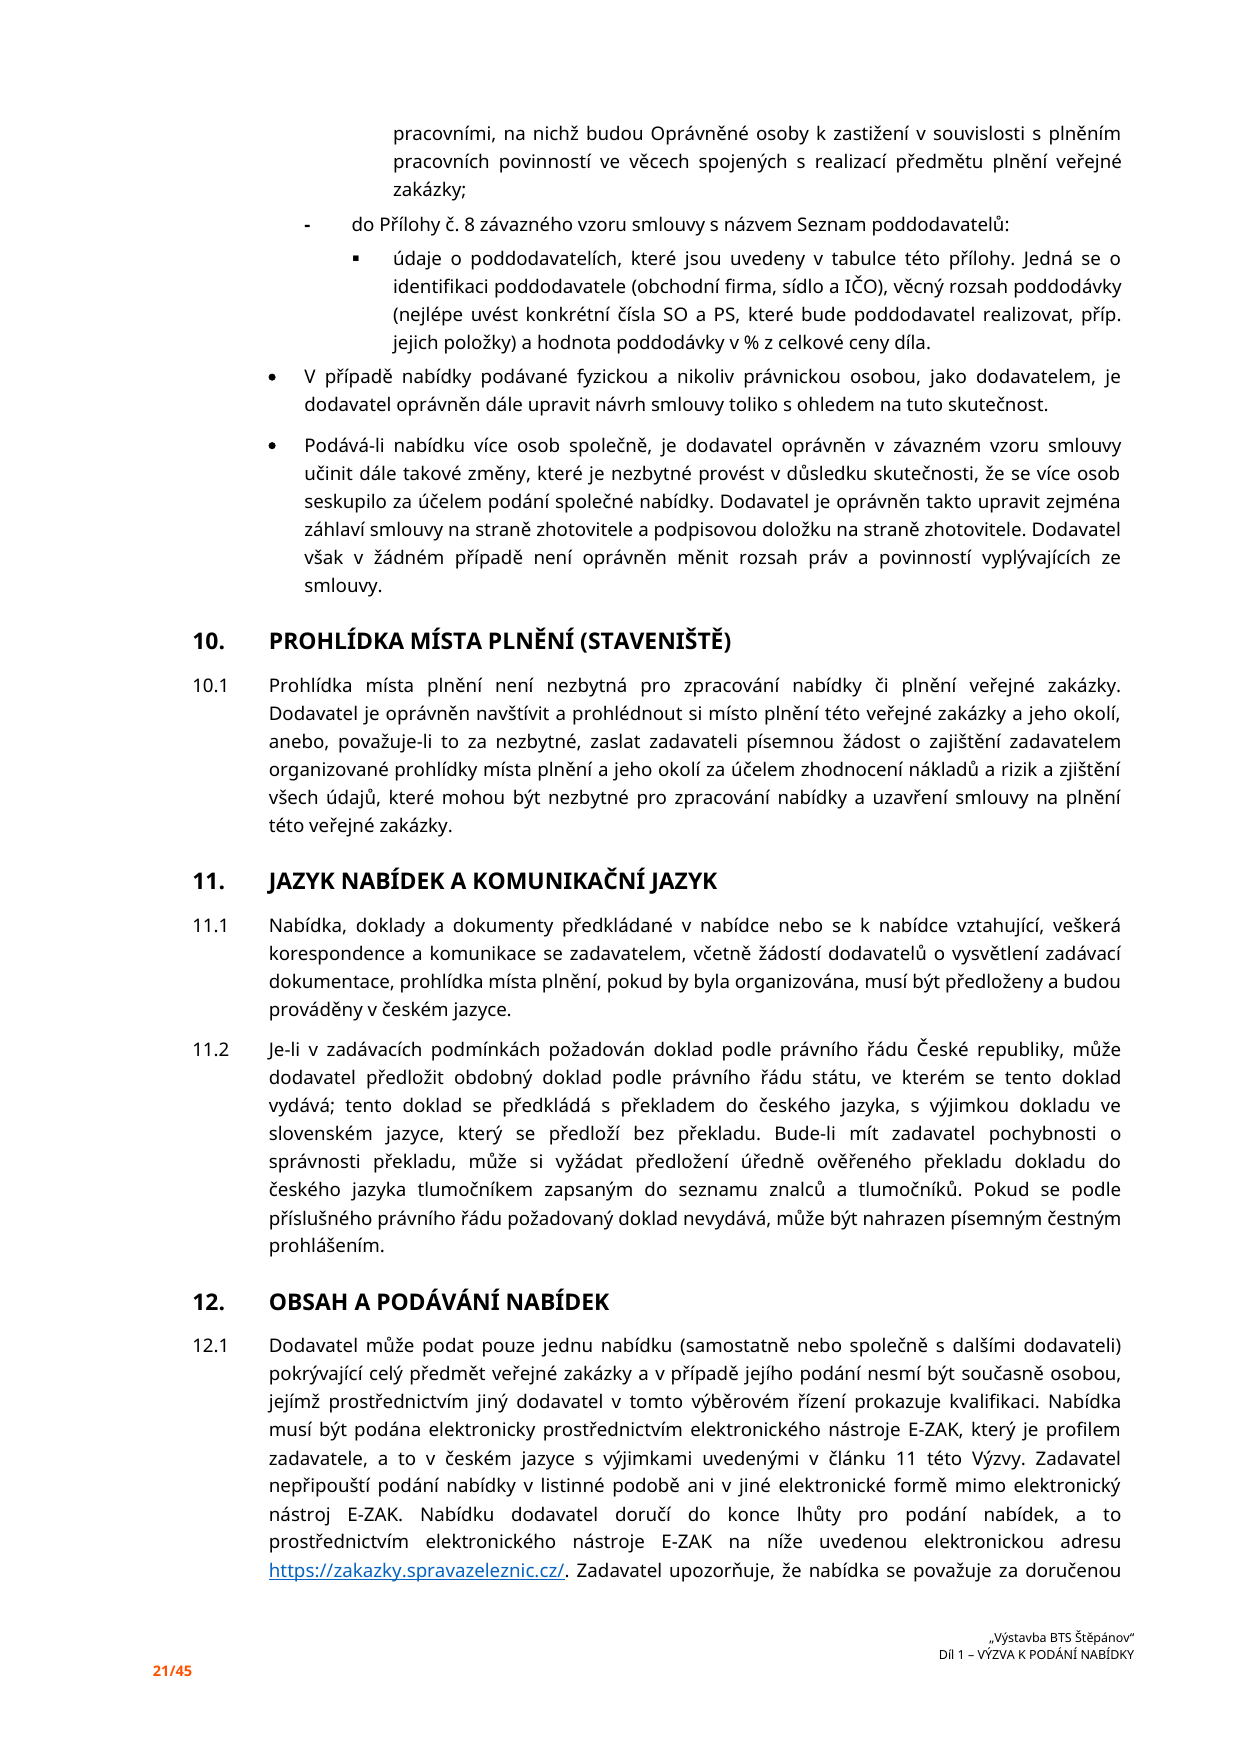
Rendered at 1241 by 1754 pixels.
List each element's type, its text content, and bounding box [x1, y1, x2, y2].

text do Přílohy č. 8 závazného vzoru smlouvy s názvem Seznam poddodavatelů: [304, 211, 1122, 236]
text údaje o poddodavatelích, které jsou uvedeny v tabulce této přílohy. Jedná se o identifikaci poddodavatele (obchodní firma, sídlo a IČO), věcný rozsah poddodávky (nejlépe uvést konkrétní čísla SO a PS, které bude poddodavatel realizovat, příp. jejich položky) a hodnota poddodávky v % z celkové ceny díla. [351, 245, 1122, 355]
text Podává-li nabídku více osob společně, je dodavatel oprávněn v závazném vzoru smlouvy učinit dále takové změny, které je nezbytné provést v důsledku skutečnosti, že se více osob seskupilo za účelem podání společné nabídky. Dodavatel je oprávněn takto upravit zejména záhlaví smlouvy na straně zhotovitele a podpisovou doložku na straně zhotovitele. Dodavatel však v žádném případě není oprávněn měnit rozsah práv a povinností vyplývajících ze smlouvy. [269, 432, 1122, 598]
text JAZYK NABÍDEK A KOMUNIKAČNÍ JAZYK [192, 865, 1122, 896]
text Prohlídka místa plnění není nezbytná pro zpracování nabídky či plnění veřejné zakázky. Dodavatel je oprávněn navštívit a prohlédnout si místo plnění této veřejné zakázky a jeho okolí, anebo, považuje-li to za nezbytné, zaslat zadavateli písemnou žádost o zajištění zadavatelem organizované prohlídky místa plnění a jeho okolí za účelem zhodnocení nákladů a rizik a zjištění všech údajů, které mohou být nezbytné pro zpracování nabídky a uzavření smlouvy na plnění této veřejné zakázky. [192, 672, 1122, 838]
text Nabídka, doklady a dokumenty předkládané v nabídce nebo se k nabídce vztahující, veškerá korespondence a komunikace se zadavatelem, včetně žádostí dodavatelů o vysvětlení zadávací dokumentace, prohlídka místa plnění, pokud by byla organizována, musí být předloženy a budou prováděny v českém jazyce. [192, 912, 1122, 1022]
text V případě nabídky podávané fyzickou a nikoliv právnickou osobou, jako dodavatelem, je dodavatel oprávněn dále upravit návrh smlouvy toliko s ohledem na tuto skutečnost. [269, 363, 1122, 417]
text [351, 121, 1122, 202]
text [192, 1333, 1122, 1582]
text Je-li v zadávacích podmínkách požadován doklad podle právního řádu České republiky, může dodavatel předložit obdobný doklad podle právního řádu státu, ve kterém se tento doklad vydává; tento doklad se předkládá s překladem do českého jazyka, s výjimkou dokladu ve slovenském jazyce, který se předloží bez překladu. Bude-li mít zadavatel pochybnosti o správnosti překladu, může si vyžádat předložení úředně ověřeného překladu dokladu do českého jazyka tlumočníkem zapsaným do seznamu znalců a tlumočníků. Pokud se podle příslušného právního řádu požadovaný doklad nevydává, může být nahrazen písemným čestným prohlášením. [192, 1037, 1122, 1258]
text PROHLÍDKA MÍSTA PLNĚNÍ (STAVENIŠTĚ) [192, 625, 1122, 656]
text OBSAH A PODÁVÁNÍ NABÍDEK [192, 1286, 1122, 1317]
